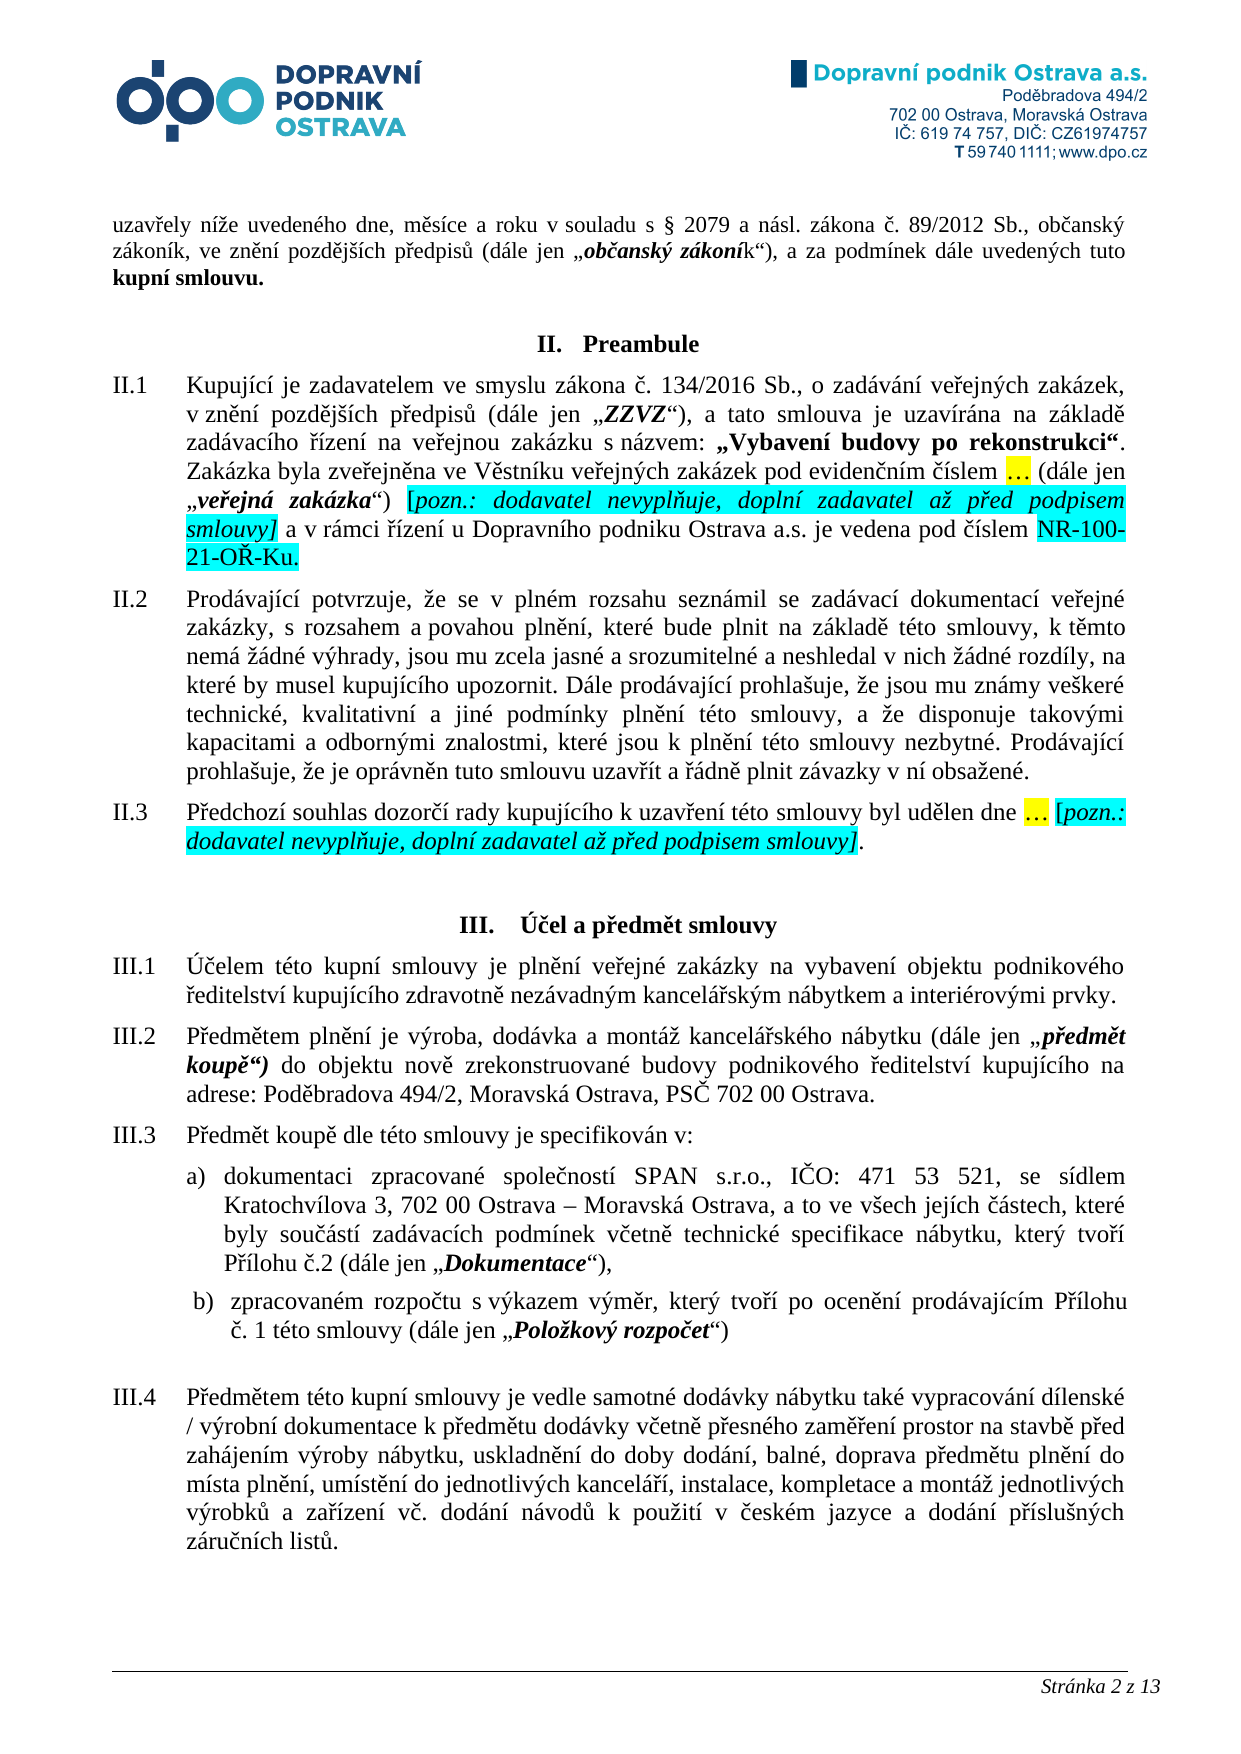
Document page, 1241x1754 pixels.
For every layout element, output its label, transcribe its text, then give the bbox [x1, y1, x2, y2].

picture [116, 60, 423, 142]
list Kupující je zadavatelem ve smyslu zákona č. 134/2016 Sb., o zadávání veřejných zakázek, v znění pozdějších předpisů (dále jen „ZZVZ“), a tato smlouva je uzavírána na základě zadávacího řízení na veřejnou zakázku s názvem: „Vybavení budovy po rekonstrukci“. Zakázka byla zveřejněna ve Věstníku veřejných zakázek pod evidenčním číslem … (dále jen „veřejná zakázka“) [pozn.: dodavatel nevyplňuje, doplní zadavatel až před podpisem smlouvy] a v rámci řízení u Dopravního podniku Ostrava a.s. je vedena pod číslem NR-100-21-OŘ-Ku. [112, 370, 1126, 571]
list Účel a předmět smlouvy [110, 910, 1126, 939]
list Předmět koupě dle této smlouvy je specifikován v: [112, 1120, 1126, 1149]
list Účelem této kupní smlouvy je plnění veřejné zakázky na vybavení objektu podnikového ředitelství kupujícího zdravotně nezávadným kancelářským nábytkem a interiérovými prvky. [112, 951, 1126, 1009]
list Prodávající potvrzuje, že se v plném rozsahu seznámil se zadávací dokumentací veřejné zakázky, s rozsahem a povahou plnění, které bude plnit na základě této smlouvy, k těmto nemá žádné výhrady, jsou mu zcela jasné a srozumitelné a neshledal v nich žádné rozdíly, na které by musel kupujícího upozornit. Dále prodávající prohlašuje, že jsou mu známy veškeré technické, kvalitativní a jiné podmínky plnění této smlouvy, a že disponuje takovými kapacitami a odbornými znalostmi, které jsou k plnění této smlouvy nezbytné. Prodávající prohlašuje, že je oprávněn tuto smlouvu uzavřít a řádně plnit závazky v ní obsažené. [112, 584, 1126, 785]
text uzavřely níže uvedeného dne, měsíce a roku v souladu s § 2079 a násl. zákona č. 89/2012 Sb., občanský zákoník, ve znění pozdějších předpisů (dále jen „občanský zákoník“), a za podmínek dále uvedených tuto kupní smlouvu. [112, 211, 1126, 290]
list Předmětem plnění je výroba, dodávka a montáž kancelářského nábytku (dále jen „předmět koupě“) do objektu nově zrekonstruované budovy podnikového ředitelství kupujícího na adrese: Poděbradova 494/2, Moravská Ostrava, PSČ 702 00 Ostrava. [112, 1021, 1126, 1108]
list dokumentaci zpracované společností SPAN s.r.o., IČO: 471 53 521, se sídlem Kratochvílova 3, 702 00 Ostrava – Moravská Ostrava, a to ve všech jejích částech, které byly součástí zadávacích podmínek včetně technické specifikace nábytku, který tvoří Přílohu č.2 (dále jen „Dokumentace“), [186, 1161, 1126, 1277]
picture [791, 60, 1147, 161]
list Preambule [110, 329, 1126, 357]
list Předmětem této kupní smlouvy je vedle samotné dodávky nábytku také vypracování dílenské / výrobní dokumentace k předmětu dodávky včetně přesného zaměření prostor na stavbě před zahájením výroby nábytku, uskladnění do doby dodání, balné, doprava předmětu plnění do místa plnění, umístění do jednotlivých kanceláří, instalace, kompletace a montáž jednotlivých výrobků a zařízení vč. dodání návodů k použití v českém jazyce a dodání příslušných záručních listů. [112, 1382, 1126, 1555]
list zpracovaném rozpočtu s výkazem výměr, který tvoří po ocenění prodávajícím Přílohu č. 1 této smlouvy (dále jen „Položkový rozpočet“) [193, 1286, 1128, 1344]
list Předchozí souhlas dozorčí rady kupujícího k uzavření této smlouvy byl udělen dne … [pozn.: dodavatel nevyplňuje, doplní zadavatel až před podpisem smlouvy]. [112, 797, 1126, 855]
